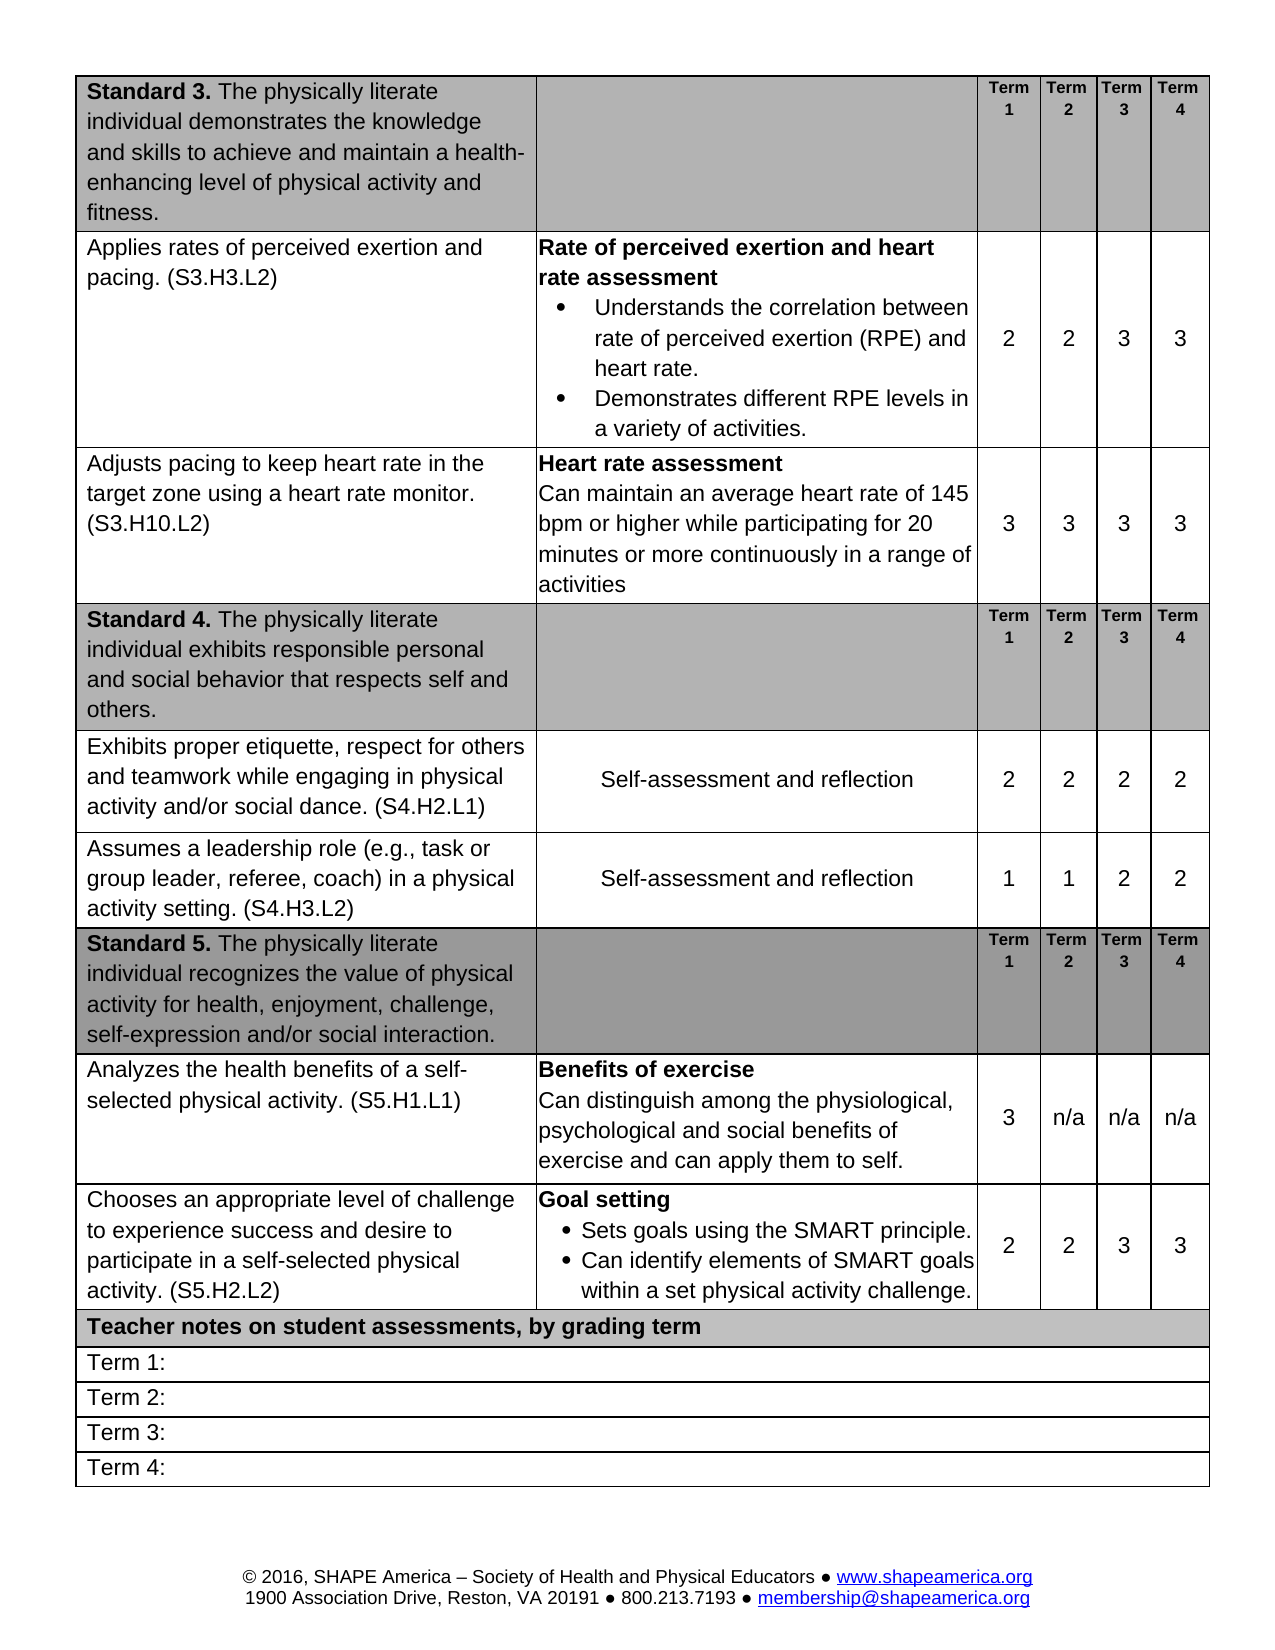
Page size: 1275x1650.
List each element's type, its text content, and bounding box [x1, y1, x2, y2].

table_cell Applies rates of perceived exertion and pacing. (S3.H3.L2) [77, 232, 536, 447]
table_cell 2 [1041, 1185, 1096, 1309]
table_cell Term 3 [1098, 604, 1150, 730]
table_cell 2 [978, 731, 1040, 832]
table_cell 3 [978, 1055, 1040, 1183]
table_cell Term 2 [1041, 929, 1096, 1053]
table_cell Standard 3. The physically literate individual demonstrates the knowledge and skills to achieve and maintain a health-enhancing level of physical activity and fitness. [77, 77, 536, 231]
table_cell Term 4 [1152, 77, 1209, 231]
table_cell [537, 1453, 1209, 1486]
table_cell 1 [1041, 833, 1096, 927]
table_cell 2 [978, 1185, 1040, 1309]
table_cell Standard 4. The physically literate individual exhibits responsible personal and social behavior that respects self and others. [77, 604, 536, 730]
table_cell 3 [1152, 1185, 1209, 1309]
table_cell 3 [1098, 232, 1150, 447]
table_cell [537, 1383, 1209, 1416]
table_cell Benefits of exercise Can distinguish among the physiological, psychological and social benefits of exercise and can apply them to self. [537, 1055, 977, 1183]
table_cell Analyzes the health benefits of a self-selected physical activity. (S5.H1.L1) [77, 1055, 536, 1183]
table_cell Term 1: [77, 1348, 537, 1381]
table_cell Term 3 [1098, 929, 1150, 1053]
table_cell Term 1 [978, 77, 1040, 231]
table_cell [537, 1348, 1209, 1381]
table_cell 2 [1152, 833, 1209, 927]
table_cell Term 2 [1041, 77, 1096, 231]
table_cell Standard 5. The physically literate individual recognizes the value of physical activity for health, enjoyment, challenge, self-expression and/or social interaction. [77, 929, 536, 1053]
table_cell Term 4 [1152, 604, 1209, 730]
table_cell Exhibits proper etiquette, respect for others and teamwork while engaging in physical activity and/or social dance. (S4.H2.L1) [77, 731, 536, 832]
table_cell 3 [1152, 448, 1209, 603]
table_cell 2 [1098, 833, 1150, 927]
table_cell 2 [1152, 731, 1209, 832]
table_cell n/a [1152, 1055, 1209, 1183]
table_cell n/a [1098, 1055, 1150, 1183]
table_cell [537, 604, 977, 730]
table_cell 3 [1041, 448, 1096, 603]
table_cell Term 3 [1098, 77, 1150, 231]
table_cell 2 [978, 232, 1040, 447]
table_cell [537, 77, 977, 231]
table_cell Term 4 [1152, 929, 1209, 1053]
table_cell Term 1 [978, 604, 1040, 730]
table_cell 1 [978, 833, 1040, 927]
table_cell Term 1 [978, 929, 1040, 1053]
table_cell [537, 929, 977, 1053]
table_cell Term 2: [77, 1383, 537, 1416]
table_cell Self-assessment and reflection [537, 833, 977, 927]
table_cell Heart rate assessment Can maintain an average heart rate of 145 bpm or higher while participating for 20 minutes or more continuously in a range of activities [537, 448, 977, 603]
table_cell 3 [1098, 448, 1150, 603]
table_cell Goal setting Sets goals using the SMART principle. Can identify elements of SMART goals within a set physical activity challenge. [537, 1185, 977, 1309]
table_cell 3 [1152, 232, 1209, 447]
table_cell Term 3: [77, 1418, 537, 1451]
table_cell Teacher notes on student assessments, by grading term [77, 1310, 1209, 1346]
table_cell Self-assessment and reflection [537, 731, 977, 832]
table_cell Assumes a leadership role (e.g., task or group leader, referee, coach) in a physical activity setting. (S4.H3.L2) [77, 833, 536, 927]
table_cell 2 [1098, 731, 1150, 832]
table_cell [537, 1418, 1209, 1451]
table_cell Adjusts pacing to keep heart rate in the target zone using a heart rate monitor. (S3.H10.L2) [77, 448, 536, 603]
table_cell Term 4: [77, 1453, 537, 1486]
table_cell Rate of perceived exertion and heart rate assessment Understands the correlation between rate of perceived exertion (RPE) and heart rate. Demonstrates different RPE levels in a variety of activities. [537, 232, 977, 447]
table_cell Term 2 [1041, 604, 1096, 730]
table_cell 3 [1098, 1185, 1150, 1309]
table_cell 2 [1041, 232, 1096, 447]
table_cell Chooses an appropriate level of challenge to experience success and desire to participate in a self-selected physical activity. (S5.H2.L2) [77, 1185, 536, 1309]
table_cell 3 [978, 448, 1040, 603]
table_cell 2 [1041, 731, 1096, 832]
table_cell n/a [1041, 1055, 1096, 1183]
